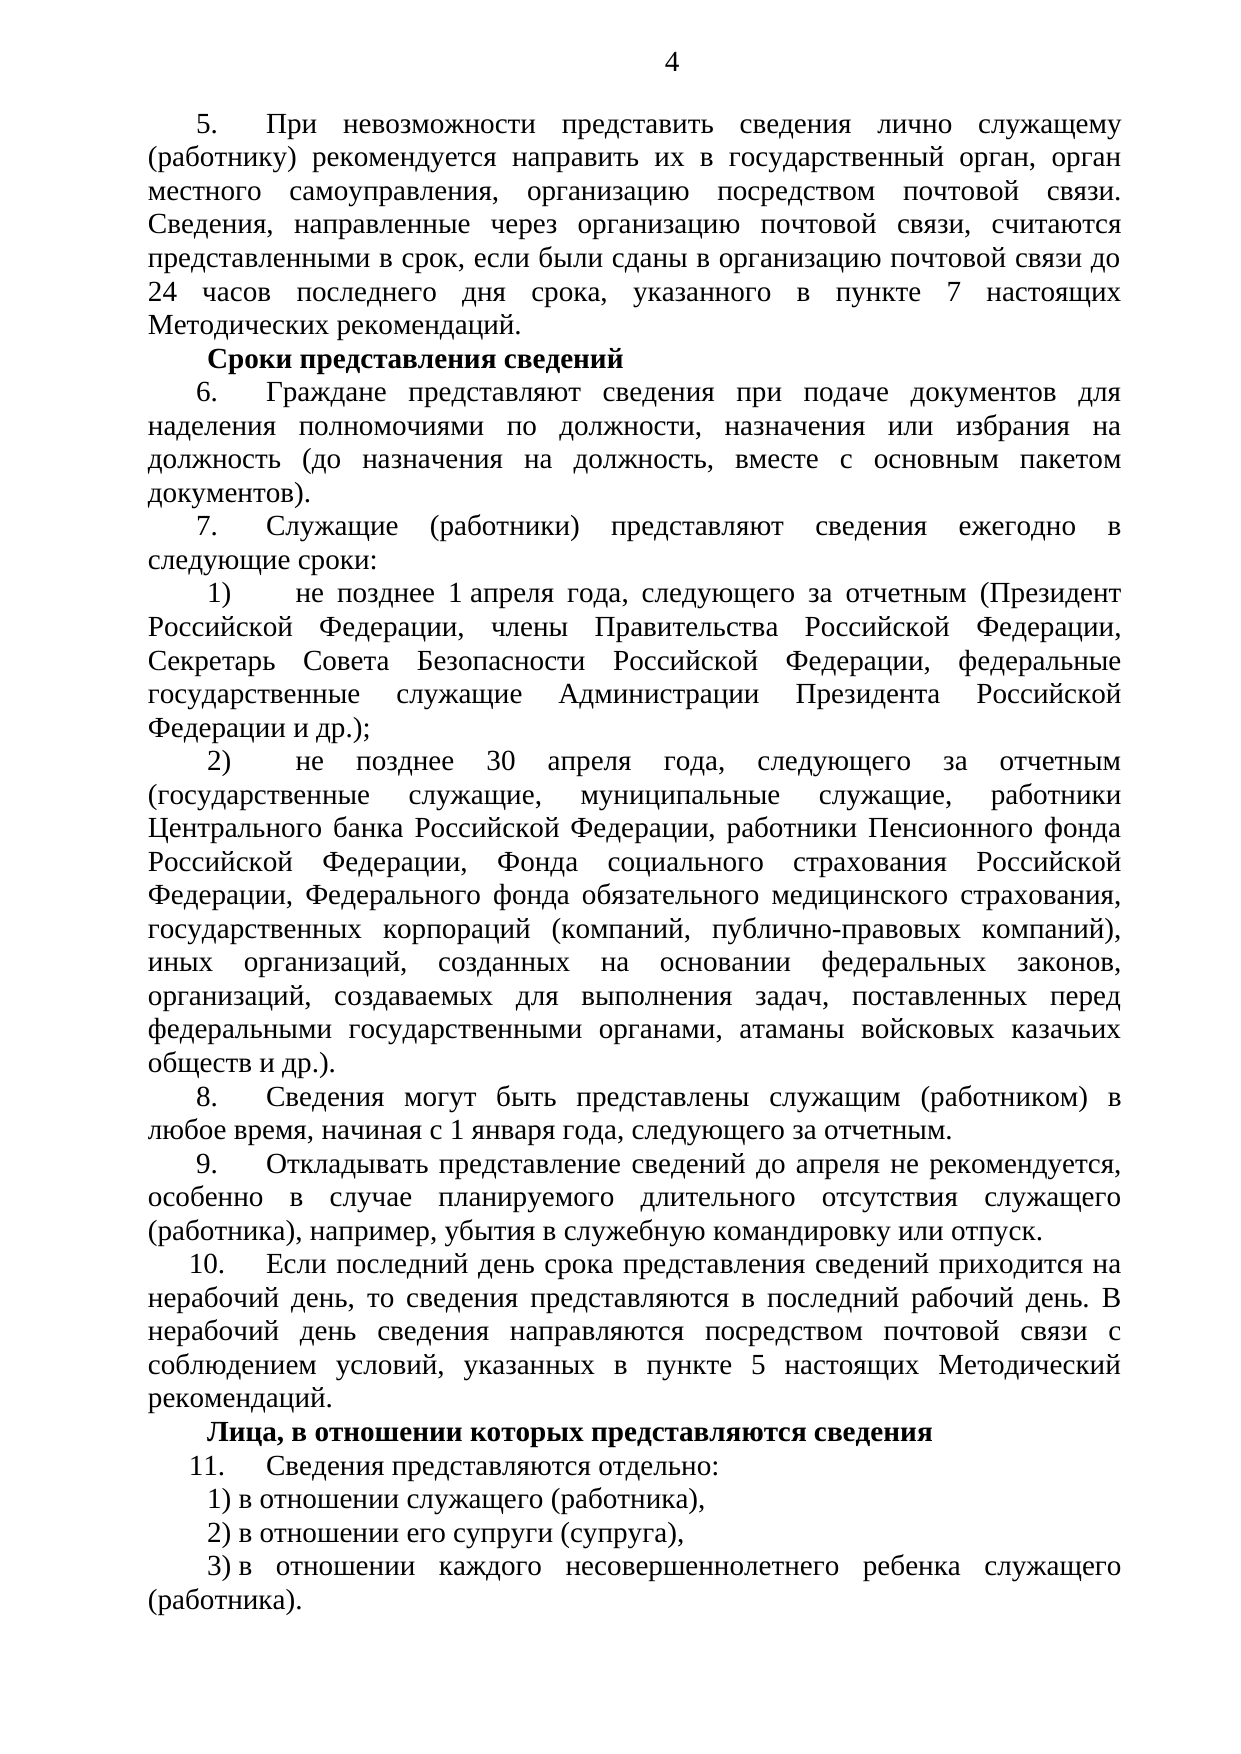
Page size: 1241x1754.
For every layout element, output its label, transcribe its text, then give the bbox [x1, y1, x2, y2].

list не позднее 30 апреля года, следующего за отчетным (государственные служащие, муниципальные служащие, работники Центрального банка Российской Федерации, работники Пенсионного фонда Российской Федерации, Фонда социального страхования Российской Федерации, Федерального фонда обязательного медицинского страхования, государственных корпораций (компаний, публично-правовых компаний), иных организаций, созданных на основании федеральных законов, организаций, создаваемых для выполнения задач, поставленных перед федеральными государственными органами, атаманы войсковых казачьих обществ и др.). [148, 743, 1122, 1079]
list Сведения представляются отдельно: [148, 1448, 1122, 1481]
list Откладывать представление сведений до апреля не рекомендуется, особенно в случае планируемого длительного отсутствия служащего (работника), например, убытия в служебную командировку или отпуск. [148, 1146, 1122, 1246]
list При невозможности представить сведения лично служащему (работнику) рекомендуется направить их в государственный орган, орган местного самоуправления, организацию посредством почтовой связи. Сведения, направленные через организацию почтовой связи, считаются представленными в срок, если были сданы в организацию почтовой связи до 24 часов последнего дня срока, указанного в пункте 7 настоящих Методических рекомендаций. [148, 106, 1122, 341]
list не позднее 1 апреля года, следующего за отчетным (Президент Российской Федерации, члены Правительства Российской Федерации, Секретарь Совета Безопасности Российской Федерации, федеральные государственные служащие Администрации Президента Российской Федерации и др.); [148, 576, 1122, 743]
text 2) в отношении его супруги (супруга), [148, 1515, 1122, 1548]
list Сведения могут быть представлены служащим (работником) в любое время, начиная с 1 января года, следующего за отчетным. [148, 1079, 1122, 1146]
text Сроки представления сведений [148, 341, 1122, 374]
text 1) в отношении служащего (работника), [148, 1481, 1122, 1515]
list Если последний день срока представления сведений приходится на нерабочий день, то сведения представляются в последний рабочий день. В нерабочий день сведения направляются посредством почтовой связи с соблюдением условий, указанных в пункте 5 настоящих Методический рекомендаций. [148, 1246, 1122, 1414]
text 3) в отношении каждого несовершеннолетнего ребенка служащего (работника). [148, 1548, 1122, 1615]
text Лица, в отношении которых представляются сведения [148, 1414, 1122, 1448]
list Служащие (работники) представляют сведения ежегодно в следующие сроки: [148, 508, 1122, 576]
list Граждане представляют сведения при подаче документов для наделения полномочиями по должности, назначения или избрания на должность (до назначения на должность, вместе с основным пакетом документов). [148, 374, 1122, 508]
